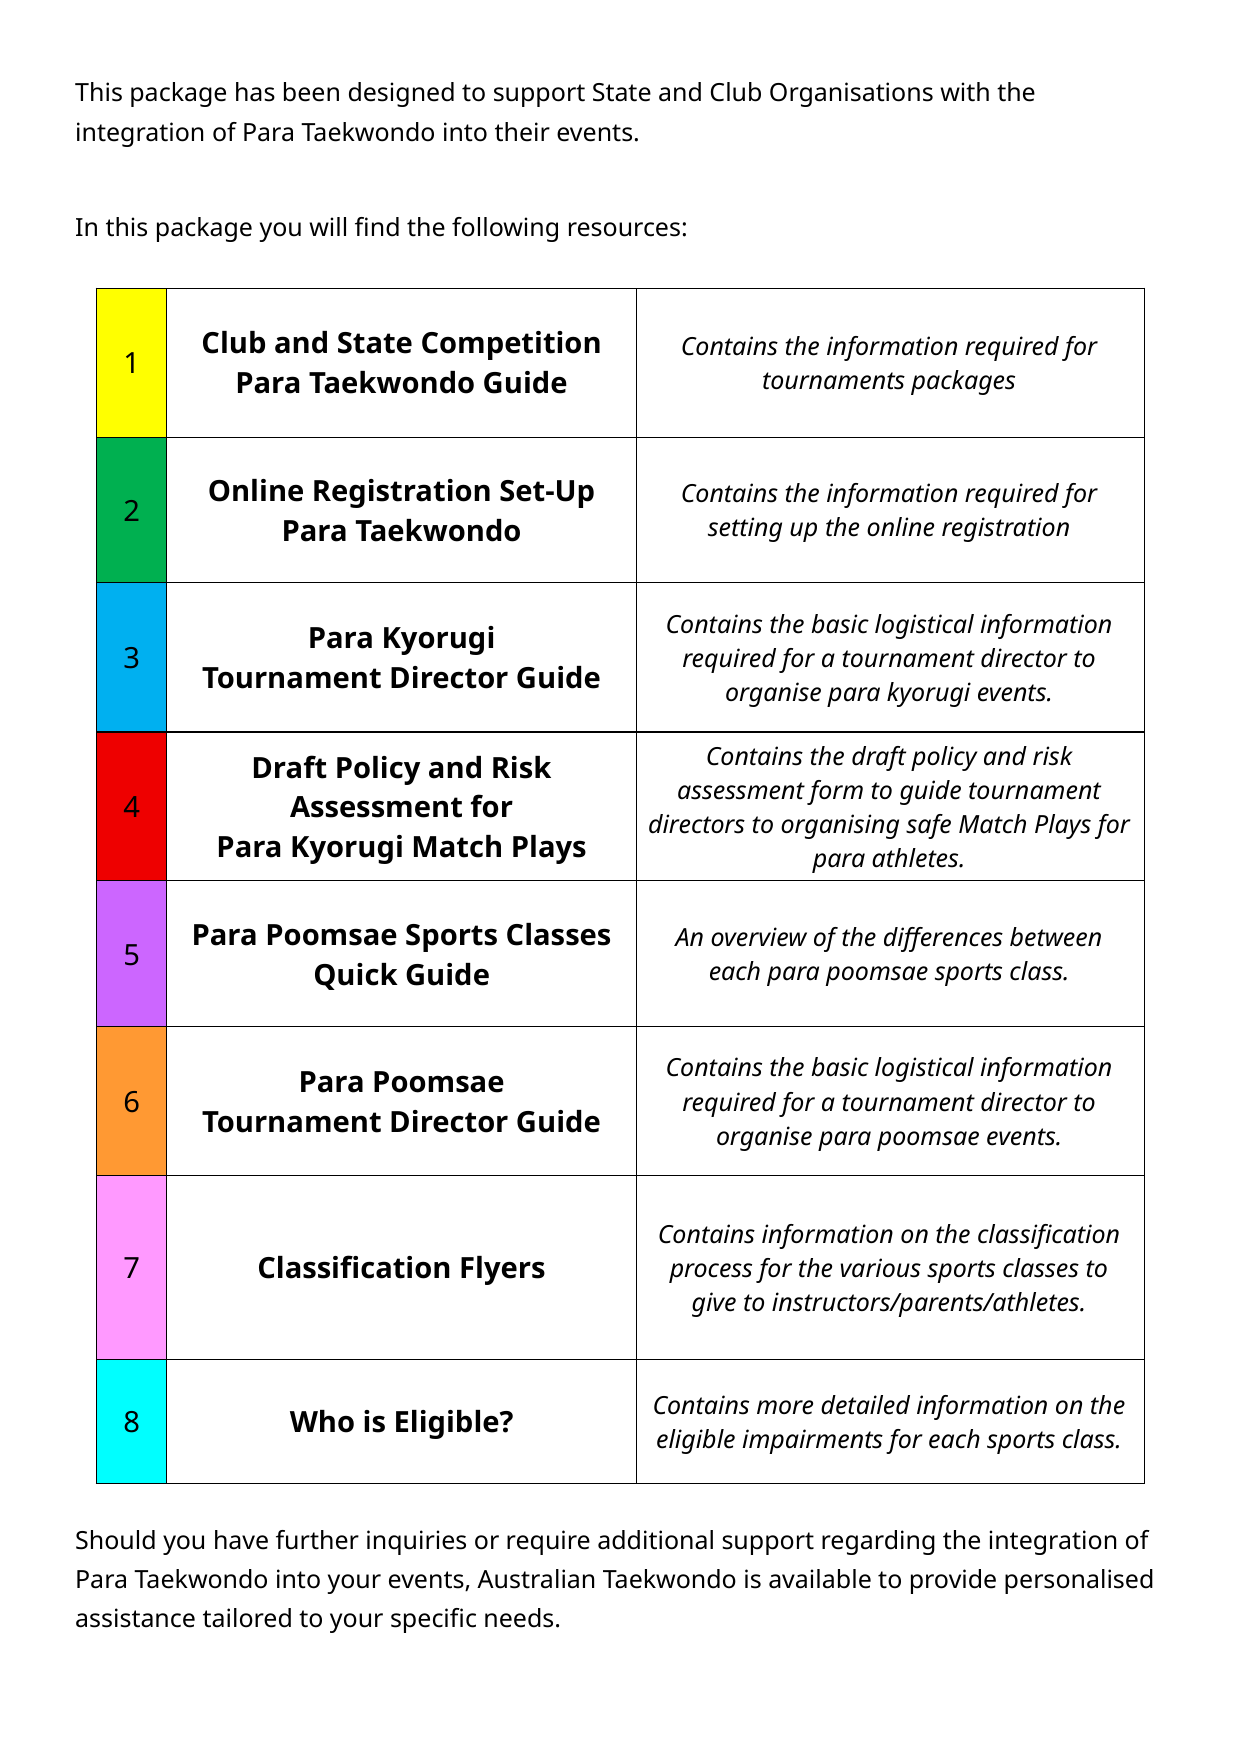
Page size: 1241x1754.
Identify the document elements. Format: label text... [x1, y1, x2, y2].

table_cell Contains more detailed information on the eligible impairments for each sports class. [637, 1360, 1144, 1483]
table_header 1 [97, 289, 166, 437]
table_cell Contains the draft policy and risk assessment form to guide tournament directors to organising safe Match Plays for para athletes. [637, 733, 1144, 880]
table_cell 7 [97, 1176, 166, 1359]
table_header Club and State Competition Para Taekwondo Guide [167, 289, 636, 437]
text This package has been designed to support State and Club Organisations with the integration of Para Taekwondo into their events. [75, 75, 1165, 148]
table_cell Para Poomsae Tournament Director Guide [167, 1027, 636, 1175]
table_cell 4 [97, 733, 166, 880]
table_cell Para Kyorugi Tournament Director Guide [167, 583, 636, 731]
table_cell Contains the basic logistical information required for a tournament director to organise para kyorugi events. [637, 583, 1144, 731]
table_cell 8 [97, 1360, 166, 1483]
table_cell Classification Flyers [167, 1176, 636, 1359]
table_cell 6 [97, 1027, 166, 1175]
table_cell Contains the basic logistical information required for a tournament director to organise para poomsae events. [637, 1027, 1144, 1175]
table_cell 3 [97, 583, 166, 731]
table_cell Contains the information required for setting up the online registration [637, 438, 1144, 582]
table_cell Draft Policy and Risk Assessment for Para Kyorugi Match Plays [167, 733, 636, 880]
table_cell An overview of the differences between each para poomsae sports class. [637, 881, 1144, 1026]
table_cell Contains information on the classification process for the various sports classes to give to instructors/parents/athletes. [637, 1176, 1144, 1359]
table_cell 5 [97, 881, 166, 1026]
table_cell Online Registration Set-Up Para Taekwondo [167, 438, 636, 582]
text In this package you will find the following resources: [75, 209, 1165, 243]
table_cell Who is Eligible? [167, 1360, 636, 1483]
table_cell Para Poomsae Sports Classes Quick Guide [167, 881, 636, 1026]
table_header Contains the information required for tournaments packages [637, 289, 1144, 437]
table_cell 2 [97, 438, 166, 582]
text Should you have further inquiries or require additional support regarding the integration of Para Taekwondo into your events, Australian Taekwondo is available to provide personalised assistance tailored to your specific needs. [75, 1523, 1165, 1635]
